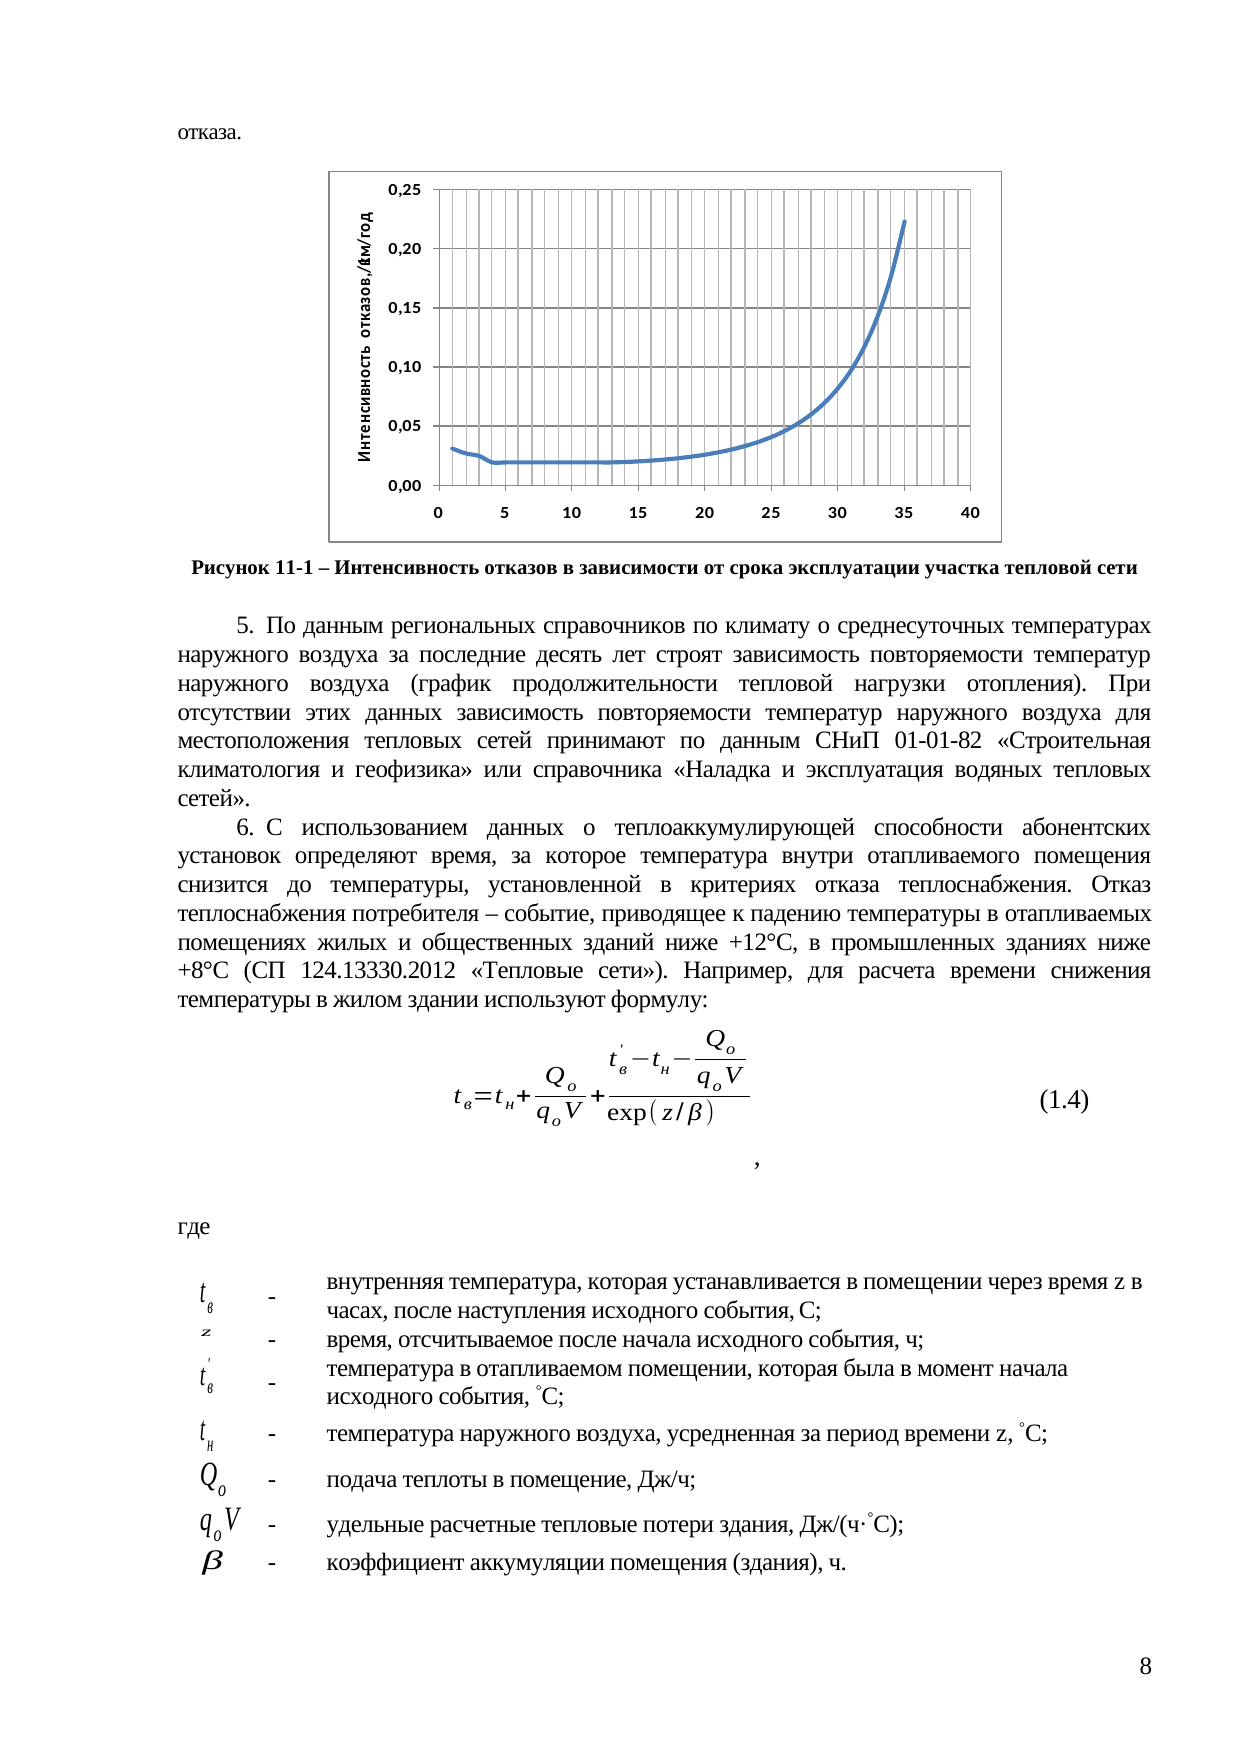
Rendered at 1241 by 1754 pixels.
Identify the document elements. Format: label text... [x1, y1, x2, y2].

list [177, 118, 1152, 144]
table_cell - [256, 1353, 315, 1410]
table_header [189, 1266, 256, 1324]
table_header внутренняя температура, которая устанавливается в помещении через время z в часах, после наступления исходного события, С; [315, 1266, 1163, 1324]
table_cell температура в отапливаемом помещении, которая была в момент начала исходного события, °С; [315, 1353, 1163, 1410]
table_cell - [256, 1324, 315, 1353]
table_cell [189, 1324, 256, 1353]
table_cell [189, 1456, 256, 1501]
table_cell подача теплоты в помещение, Дж/ч; [315, 1456, 1163, 1501]
table_header (1.4) [969, 1013, 1142, 1198]
table_header , [186, 1013, 969, 1198]
table_cell [189, 1546, 256, 1576]
table_cell - [256, 1410, 315, 1456]
table_cell время, отсчитываемое после начала исходного события, ч; [315, 1324, 1163, 1353]
table_cell - [256, 1501, 315, 1546]
table_cell температура наружного воздуха, усредненная за период времени z, °С; [315, 1410, 1163, 1456]
table_cell коэффициент аккумуляции помещения (здания), ч. [315, 1546, 1163, 1576]
table_cell удельные расчетные тепловые потери здания, Дж/(ч·°С); [315, 1501, 1163, 1546]
table_cell - [256, 1456, 315, 1501]
list По данным региональных справочников по климату о среднесуточных температурах наружного воздуха за последние десять лет строят зависимость повторяемости температур наружного воздуха (график продолжительности тепловой нагрузки отопления). При отсутствии этих данных зависимость повторяемости температур наружного воздуха для местоположения тепловых сетей принимают по данным СНиП 01-01-82 «Строительная климатология и геофизика» или справочника «Наладка и эксплуатация водяных тепловых сетей». [177, 610, 1152, 812]
table_cell [189, 1353, 256, 1410]
table_cell [189, 1410, 256, 1456]
text Рисунок 11-1 – Интенсивность отказов в зависимости от срока эксплуатации участка тепловой сети [177, 555, 1152, 579]
text где [177, 1211, 1152, 1239]
table_cell - [256, 1546, 315, 1576]
list С использованием данных о теплоаккумулирующей способности абонентских установок определяют время, за которое температура внутри отапливаемого помещения снизится до температуры, установленной в критериях отказа теплоснабжения. Отказ теплоснабжения потребителя – событие, приводящее к падению температуры в отапливаемых помещениях жилых и общественных зданий ниже +12°С, в промышленных зданиях ниже +8°С (СП 124.13330.2012 «Тепловые сети»). Например, для расчета времени снижения температуры в жилом здании используют формулу: [177, 812, 1152, 1013]
table_header - [256, 1266, 315, 1324]
table_cell [189, 1501, 256, 1546]
